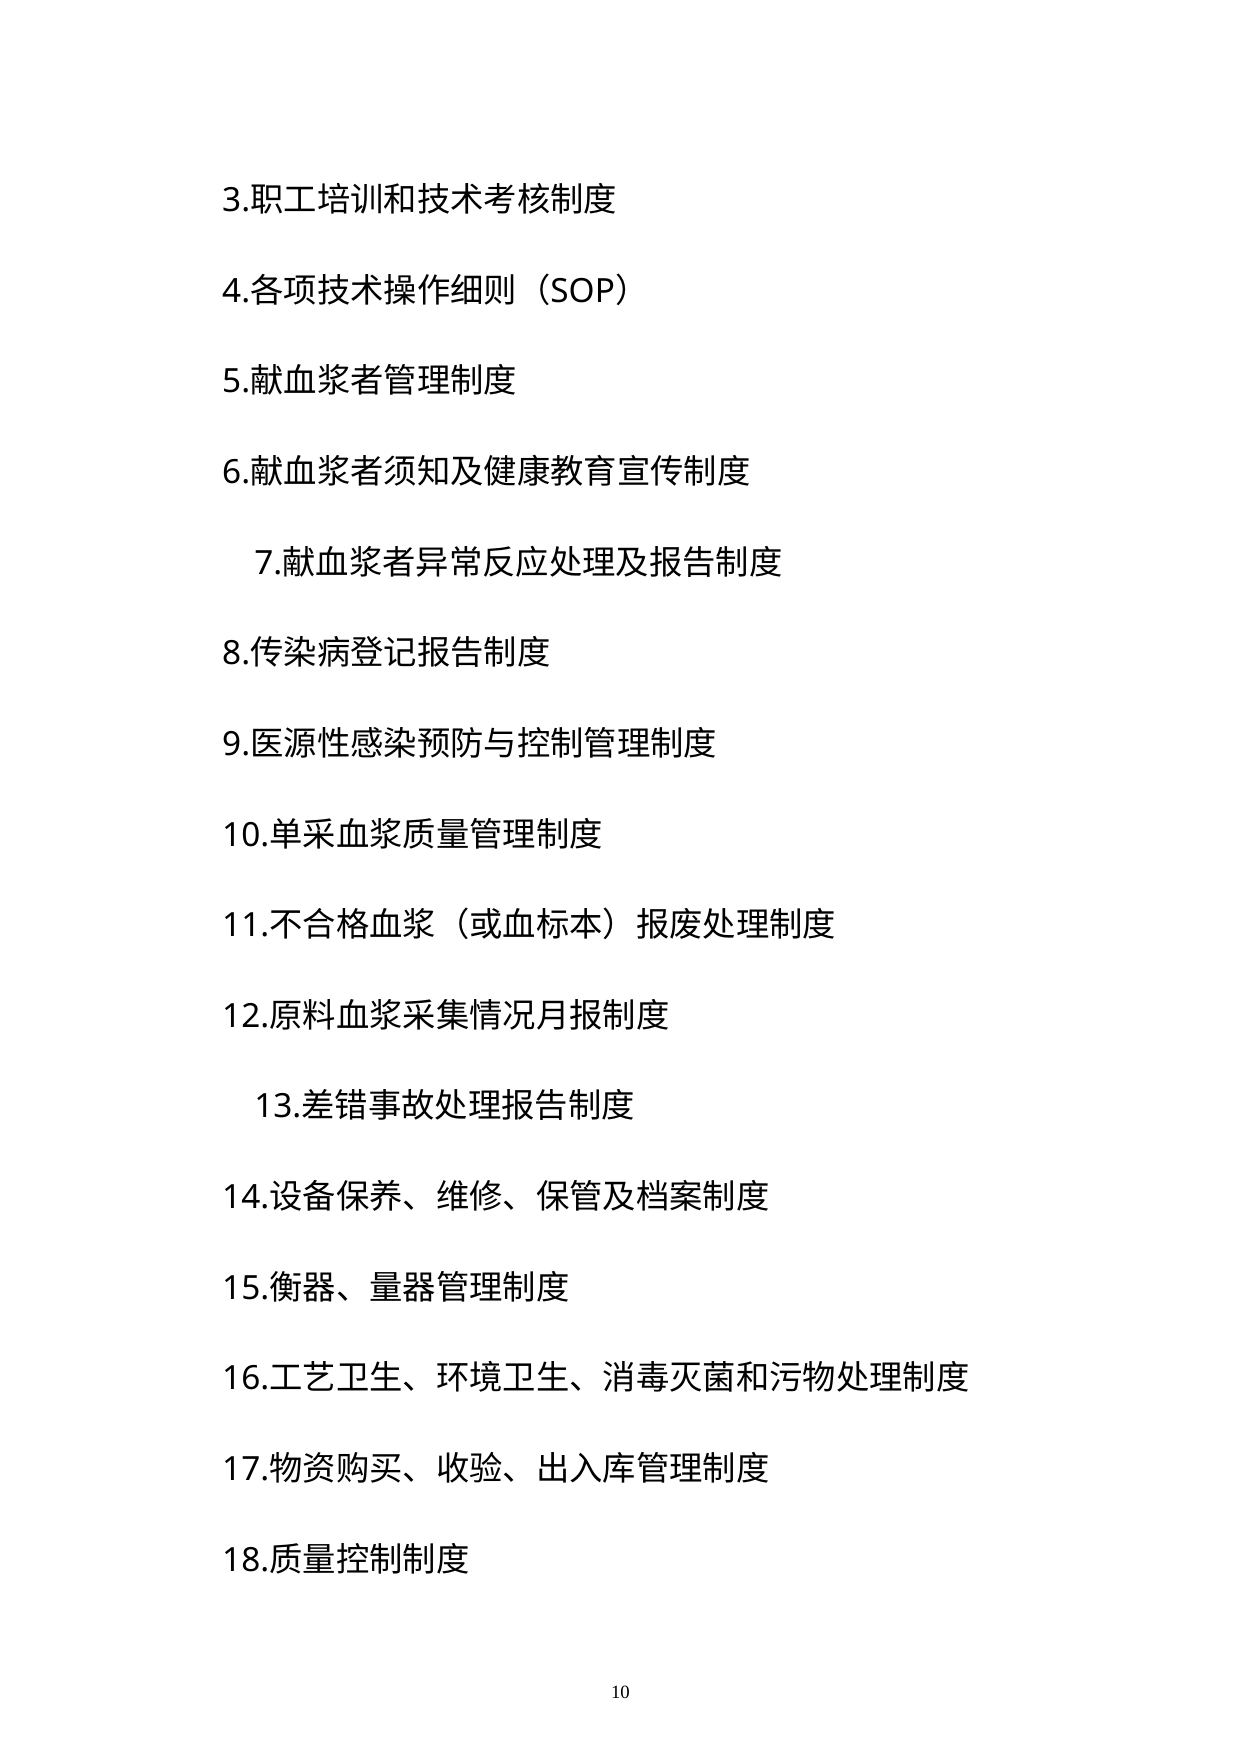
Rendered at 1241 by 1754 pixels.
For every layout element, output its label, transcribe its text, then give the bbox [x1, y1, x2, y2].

text 9.医源性感染预防与控制管理制度 10.单采血浆质量管理制度 11.不合格血浆（或血标本）报废处理制度 [187, 696, 1053, 968]
text 6.献血浆者须知及健康教育宣传制度 [187, 424, 1053, 514]
text 7.献血浆者异常反应处理及报告制度 [187, 514, 1053, 605]
text 13.差错事故处理报告制度 14.设备保养、维修、保管及档案制度 15.衡器、量器管理制度 16.工艺卫生、环境卫生、消毒灭菌和污物处理制度 17.物资购买、收验、出入库管理制度 18.质量控制制度 [187, 1058, 1053, 1602]
text 3.职工培训和技术考核制度 4.各项技术操作细则（SOP） 5.献血浆者管理制度 [187, 152, 1053, 424]
text 8.传染病登记报告制度 [187, 605, 1053, 696]
text 12.原料血浆采集情况月报制度 [187, 968, 1053, 1058]
